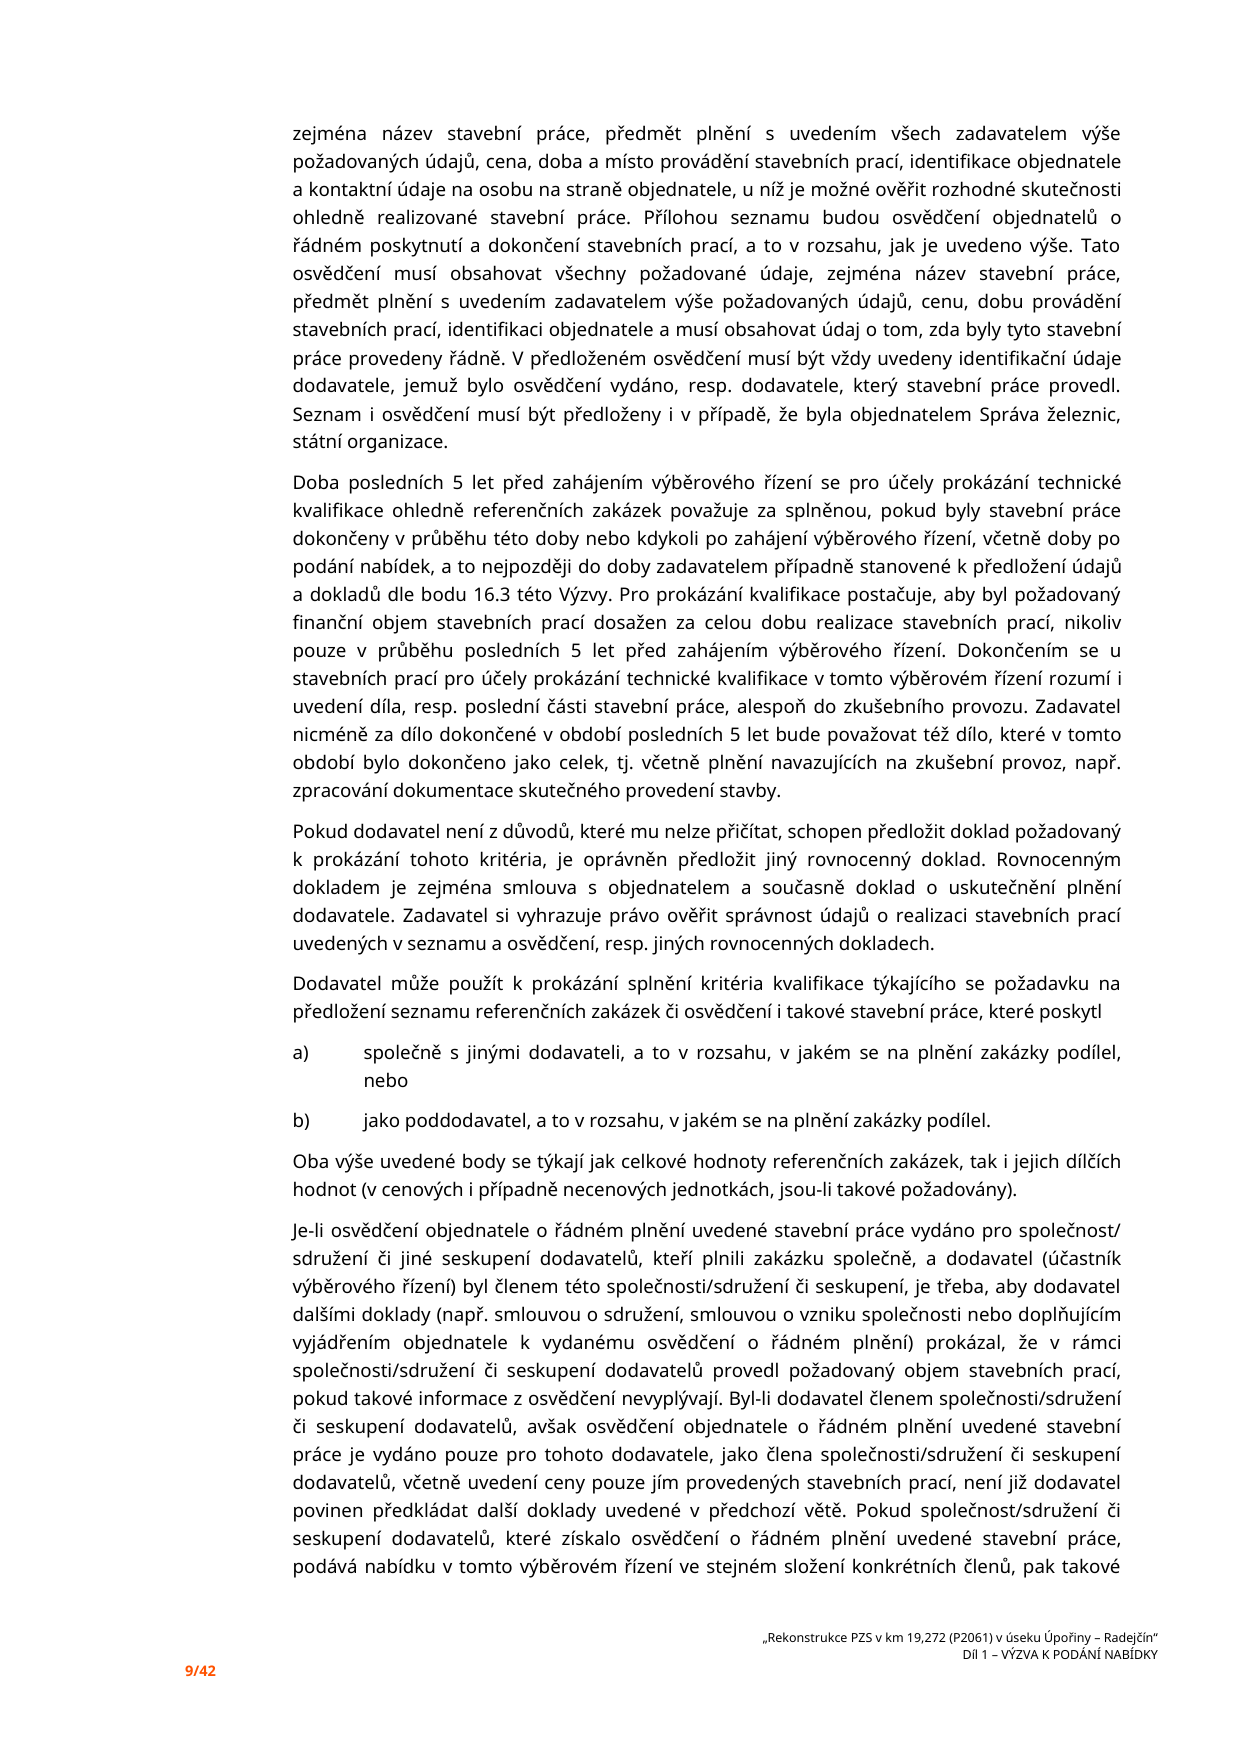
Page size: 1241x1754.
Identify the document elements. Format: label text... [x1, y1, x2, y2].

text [292, 121, 1122, 454]
text b) jako poddodavatel, a to v rozsahu, v jakém se na plnění zakázky podílel. [292, 1108, 1122, 1133]
text Oba výše uvedené body se týkají jak celkové hodnoty referenčních zakázek, tak i jejich dílčích hodnot (v cenových i případně necenových jednotkách, jsou-li takové požadovány). [292, 1148, 1122, 1202]
text Pokud dodavatel není z důvodů, které mu nelze přičítat, schopen předložit doklad požadovaný k prokázání tohoto kritéria, je oprávněn předložit jiný rovnocenný doklad. Rovnocenným dokladem je zejména smlouva s objednatelem a současně doklad o uskutečnění plnění dodavatele. Zadavatel si vyhrazuje právo ověřit správnost údajů o realizaci stavebních prací uvedených v seznamu a osvědčení, resp. jiných rovnocenných dokladech. [292, 818, 1122, 956]
text a) společně s jinými dodavateli, a to v rozsahu, v jakém se na plnění zakázky podílel, nebo [292, 1039, 1122, 1093]
text Dodavatel může použít k prokázání splnění kritéria kvalifikace týkajícího se požadavku na předložení seznamu referenčních zakázek či osvědčení i takové stavební práce, které poskytl [292, 971, 1122, 1024]
text Doba posledních 5 let před zahájením výběrového řízení se pro účely prokázání technické kvalifikace ohledně referenčních zakázek považuje za splněnou, pokud byly stavební práce dokončeny v průběhu této doby nebo kdykoli po zahájení výběrového řízení, včetně doby po podání nabídek, a to nejpozději do doby zadavatelem případně stanovené k předložení údajů a dokladů dle bodu 16.3 této Výzvy. Pro prokázání kvalifikace postačuje, aby byl požadovaný finanční objem stavebních prací dosažen za celou dobu realizace stavebních prací, nikoliv pouze v průběhu posledních 5 let před zahájením výběrového řízení. Dokončením se u stavebních prací pro účely prokázání technické kvalifikace v tomto výběrovém řízení rozumí i uvedení díla, resp. poslední části stavební práce, alespoň do zkušebního provozu. Zadavatel nicméně za dílo dokončené v období posledních 5 let bude považovat též dílo, které v tomto období bylo dokončeno jako celek, tj. včetně plnění navazujících na zkušební provoz, např. zpracování dokumentace skutečného provedení stavby. [292, 469, 1122, 803]
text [292, 1217, 1122, 1579]
